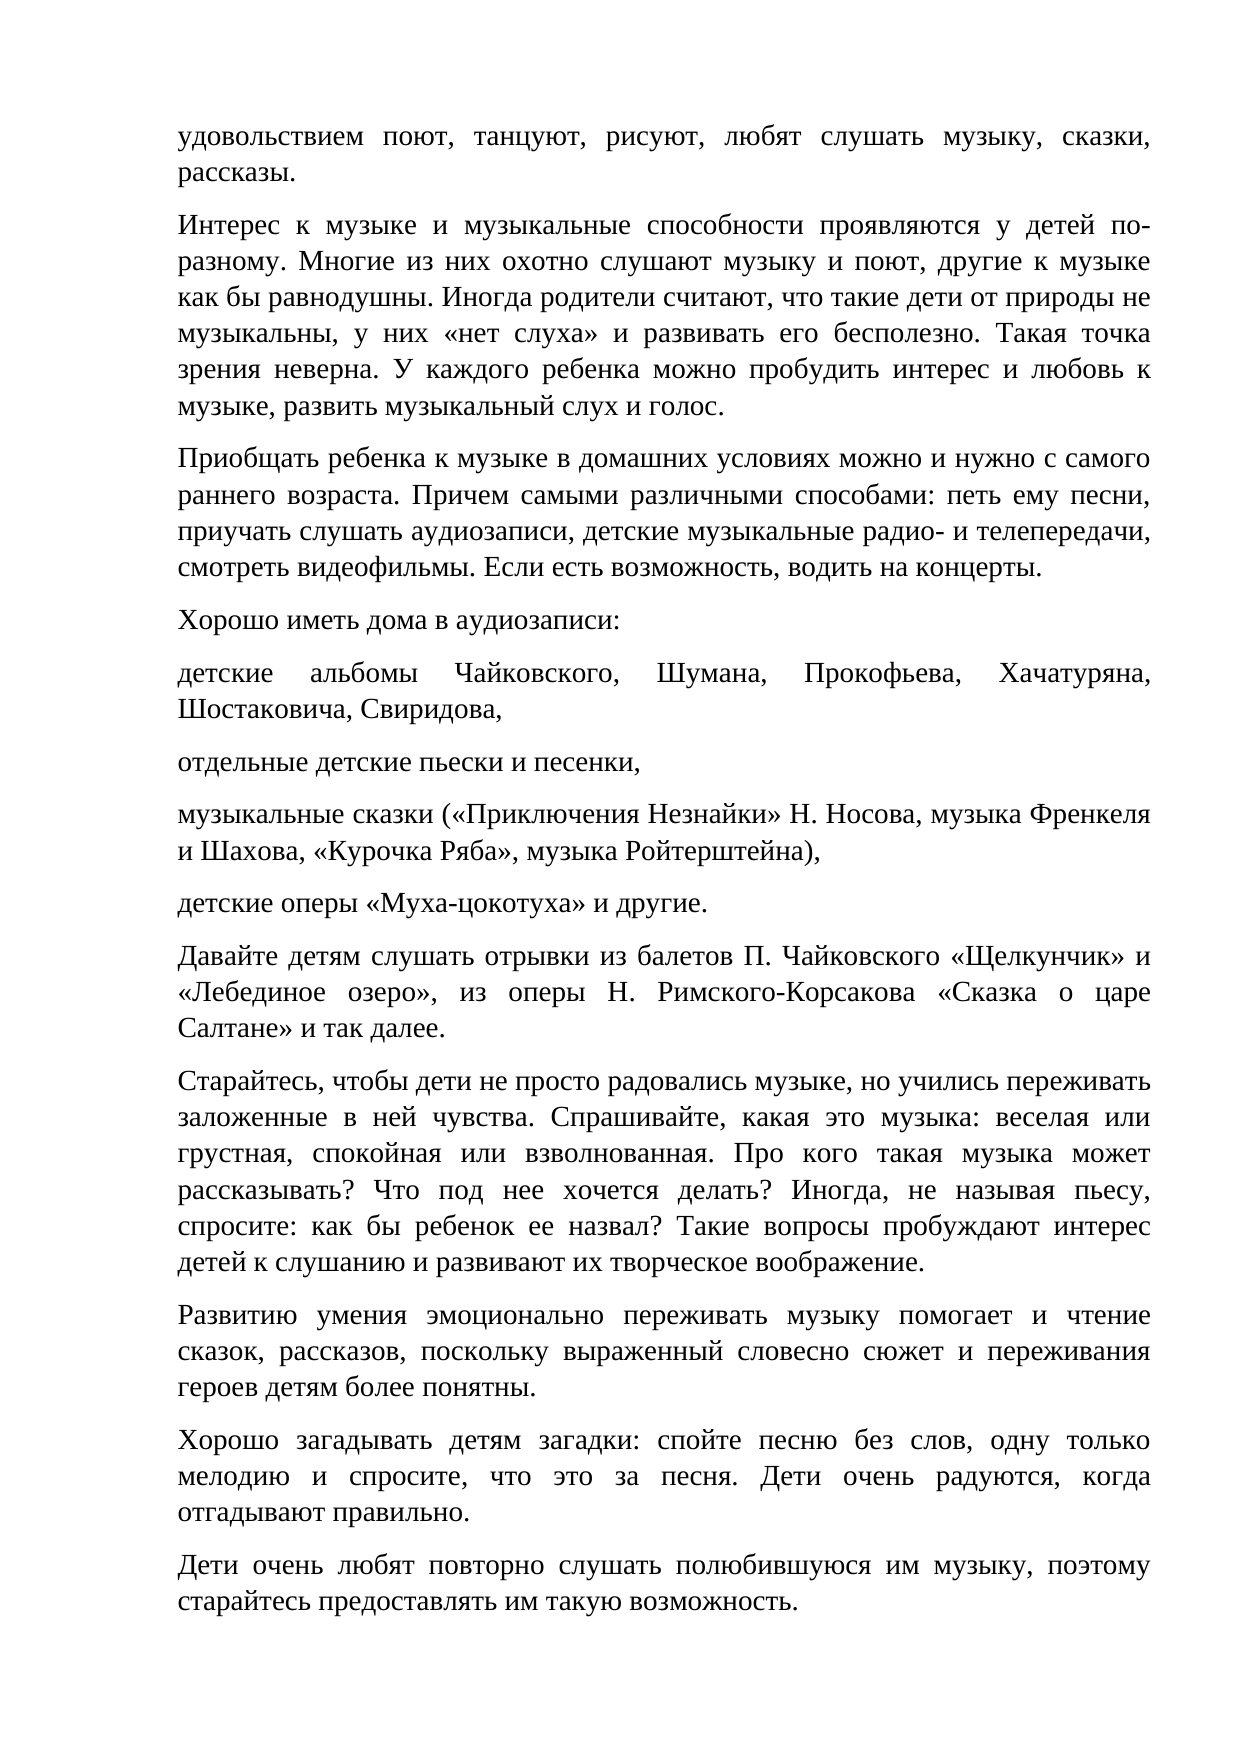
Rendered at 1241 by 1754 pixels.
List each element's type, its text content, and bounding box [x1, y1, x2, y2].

text Дети очень любят повторно слушать полюбившуюся им музыку, поэтому старайтесь предоставлять им такую возможность. [177, 1547, 1152, 1617]
text Хорошо иметь дома в аудиозаписи: [177, 602, 1152, 635]
text Интерес к музыке и музыкальные способности проявляются у детей по-разному. Многие из них охотно слушают музыку и поют, другие к музыке как бы равнодушны. Иногда родители считают, что такие дети от природы не музыкальны, у них «нет слуха» и развивать его бесполезно. Такая точка зрения неверна. У каждого ребенка можно пробудить интерес и любовь к музыке, развить музыкальный слух и голос. [177, 207, 1152, 421]
text музыкальные сказки («Приключения Незнайки» Н. Носова, музыка Френкеля и Шахова, «Курочка Ряба», музыка Ройтерштейна), [177, 796, 1152, 866]
text Развитию умения эмоционально переживать музыку помогает и чтение сказок, рассказов, поскольку выраженный словесно сюжет и переживания героев детям более понятны. [177, 1297, 1152, 1403]
text Давайте детям слушать отрывки из балетов П. Чайковского «Щелкунчик» и «Лебединое озеро», из оперы Н. Римского-Корсакова «Сказка о царе Салтане» и так далее. [177, 938, 1152, 1044]
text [177, 118, 1152, 188]
text Хорошо загадывать детям загадки: спойте песню без слов, одну только мелодию и спросите, что это за песня. Дети очень радуются, когда отгадывают правильно. [177, 1422, 1152, 1528]
text детские альбомы Чайковского, Шумана, Прокофьева, Хачатуряна, Шостаковича, Свиридова, [177, 655, 1152, 724]
text детские оперы «Муха-цокотуха» и другие. [177, 885, 1152, 919]
text Старайтесь, чтобы дети не просто радовались музыке, но учились переживать заложенные в ней чувства. Спрашивайте, какая это музыка: веселая или грустная, спокойная или взволнованная. Про кого такая музыка может рассказывать? Что под нее хочется делать? Иногда, не называя пьесу, спросите: как бы ребенок ее назвал? Такие вопросы пробуждают интерес детей к слушанию и развивают их творческое воображение. [177, 1063, 1152, 1278]
text отдельные детские пьески и песенки, [177, 744, 1152, 777]
text Приобщать ребенка к музыке в домашних условиях можно и нужно с самого раннего возраста. Причем самыми различными способами: петь ему песни, приучать слушать аудиозаписи, детские музыкальные радио- и телепередачи, смотреть видеофильмы. Если есть возможность, водить на концерты. [177, 441, 1152, 583]
